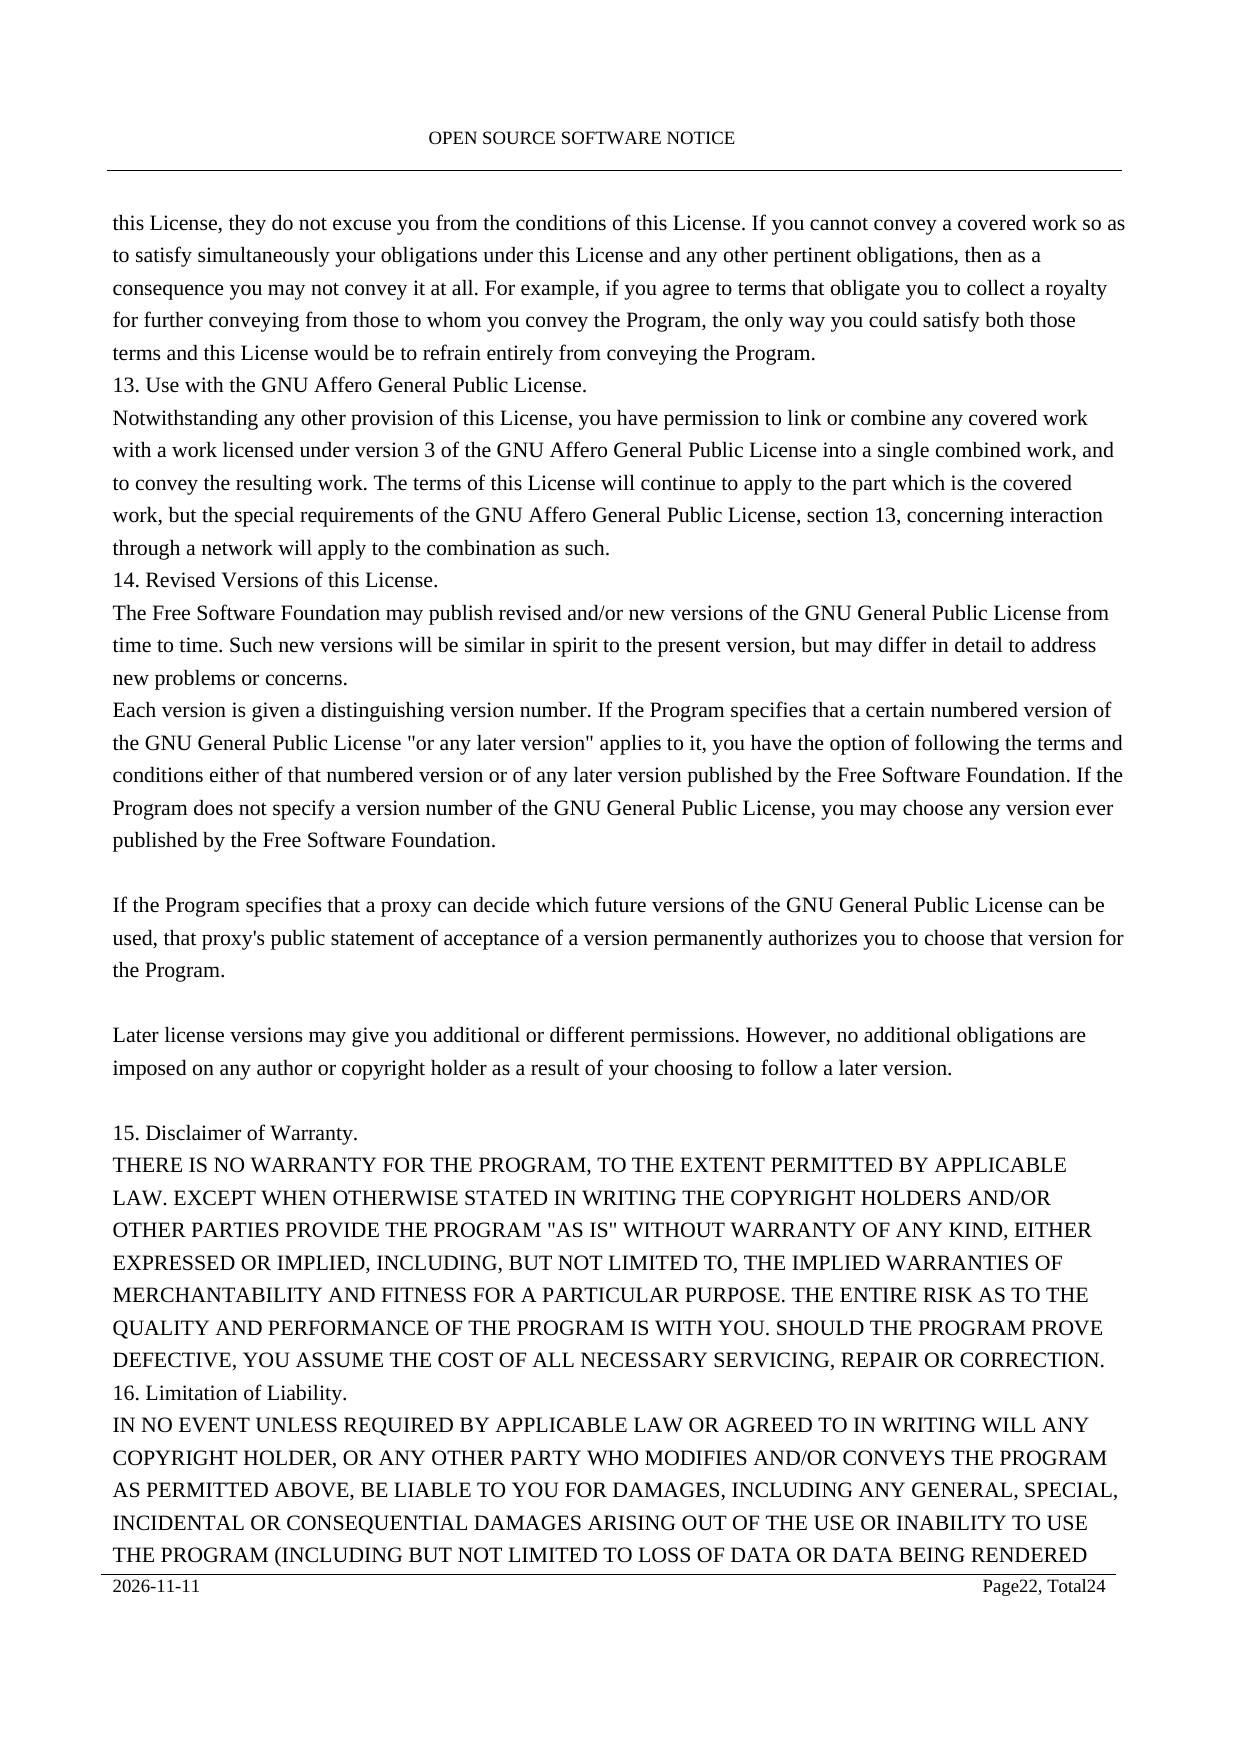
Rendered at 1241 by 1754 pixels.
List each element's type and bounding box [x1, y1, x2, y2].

text [112, 206, 1128, 1571]
